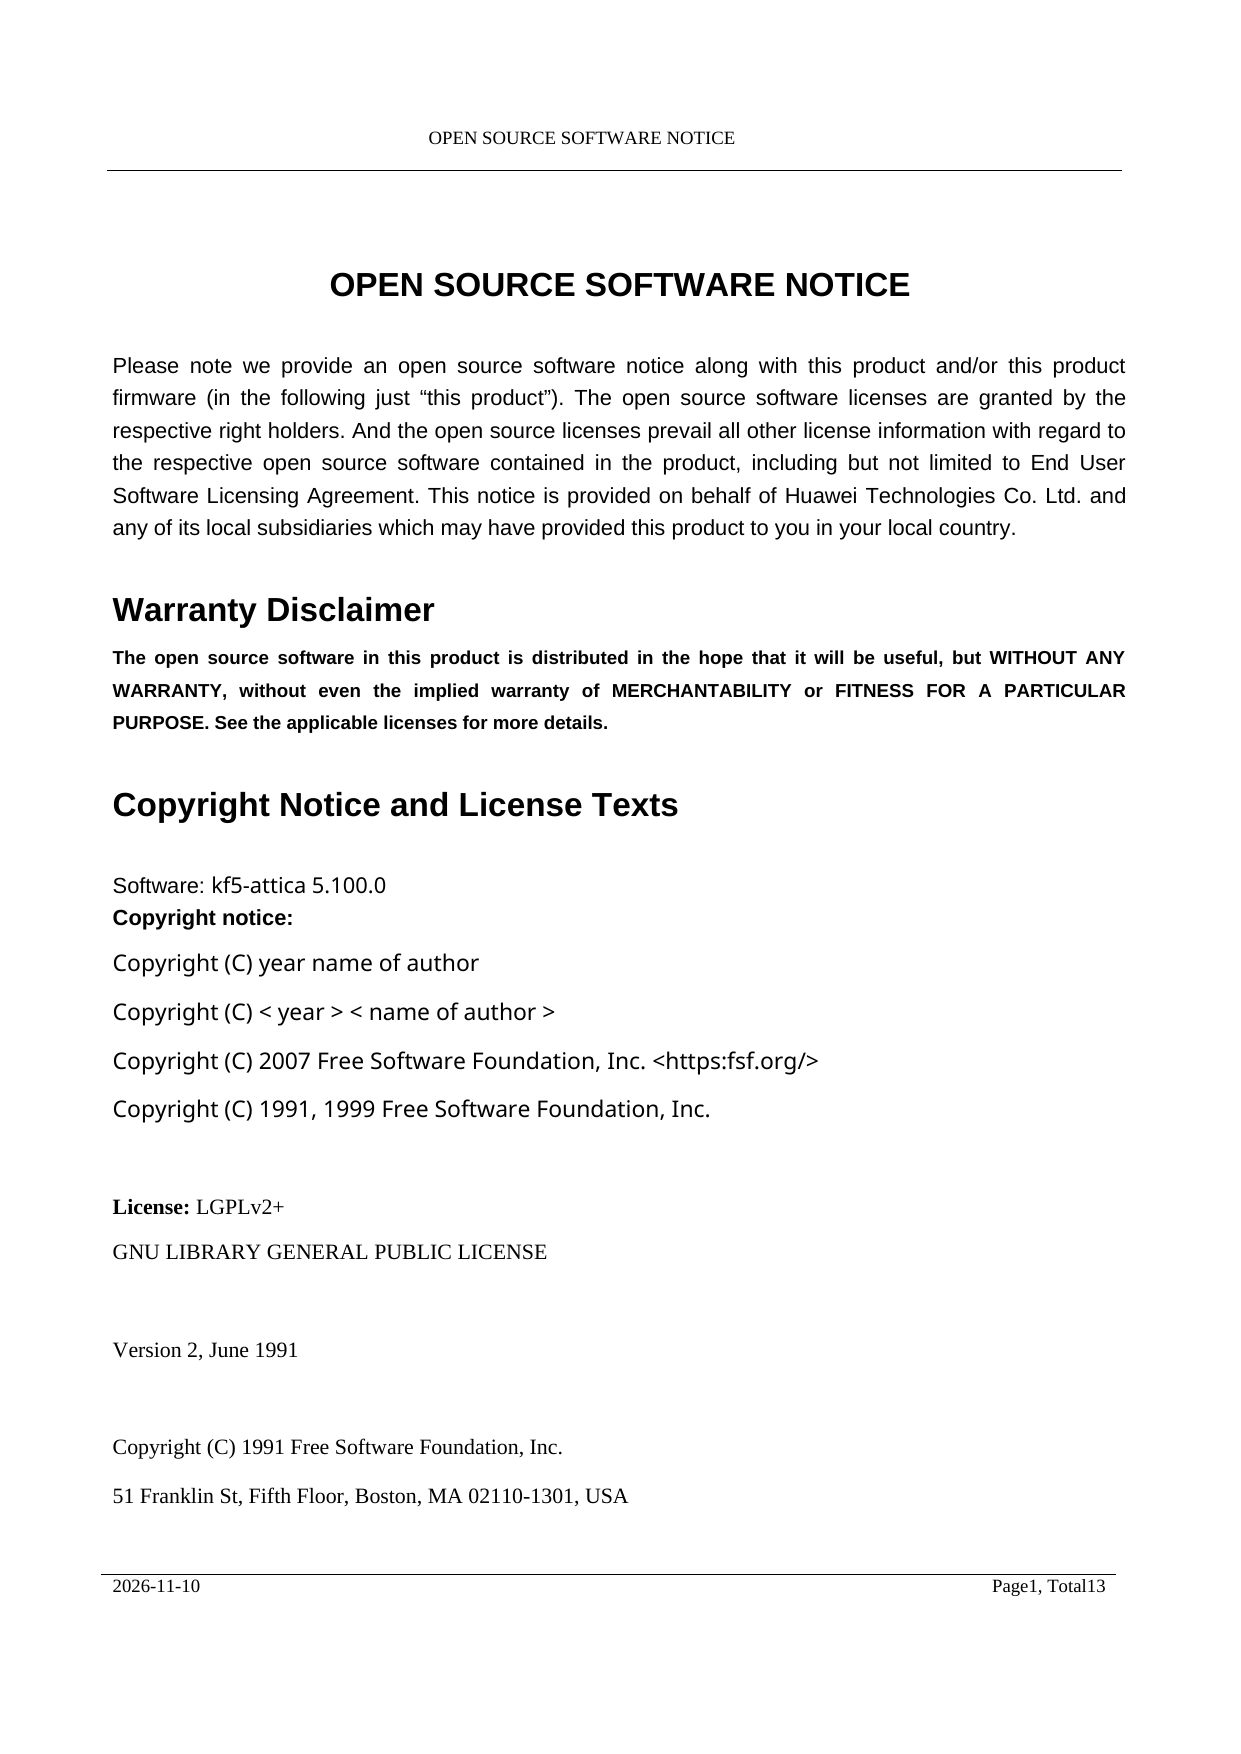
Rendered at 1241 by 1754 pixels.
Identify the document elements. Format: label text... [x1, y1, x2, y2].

text The open source software in this product is distributed in the hope that it will be useful, but WITHOUT ANY WARRANTY, without even the implied warranty of MERCHANTABILITY or FITNESS FOR A PARTICULAR PURPOSE. See the applicable licenses for more details. [112, 641, 1128, 739]
text Software: kf5-attica 5.100.0 [112, 869, 1128, 901]
text Please note we provide an open source software notice along with this product and/or this product firmware (in the following just “this product”). The open source software licenses are granted by the respective right holders. And the open source licenses prevail all other license information with regard to the respective open source software contained in the product, including but not limited to End User Software Licensing Agreement. This notice is provided on behalf of Huawei Technologies Co. Ltd. and any of its local subsidiaries which may have provided this product to you in your local country. [112, 349, 1128, 544]
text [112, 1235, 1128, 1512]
text Copyright notice: [112, 901, 1128, 934]
text Copyright Notice and License Texts [112, 771, 1128, 836]
text License: LGPLv2+ [112, 1190, 1128, 1223]
text Copyright (C) year name of author Copyright (C) < year > < name of author > Copyright (C) 2007 Free Software Foundation, Inc. <https:fsf.org/> Copyright (C) 1991, 1999 Free Software Foundation, Inc. [112, 947, 1128, 1174]
text OPEN SOURCE SOFTWARE NOTICE [112, 251, 1128, 316]
text Warranty Disclaimer [112, 576, 1128, 641]
